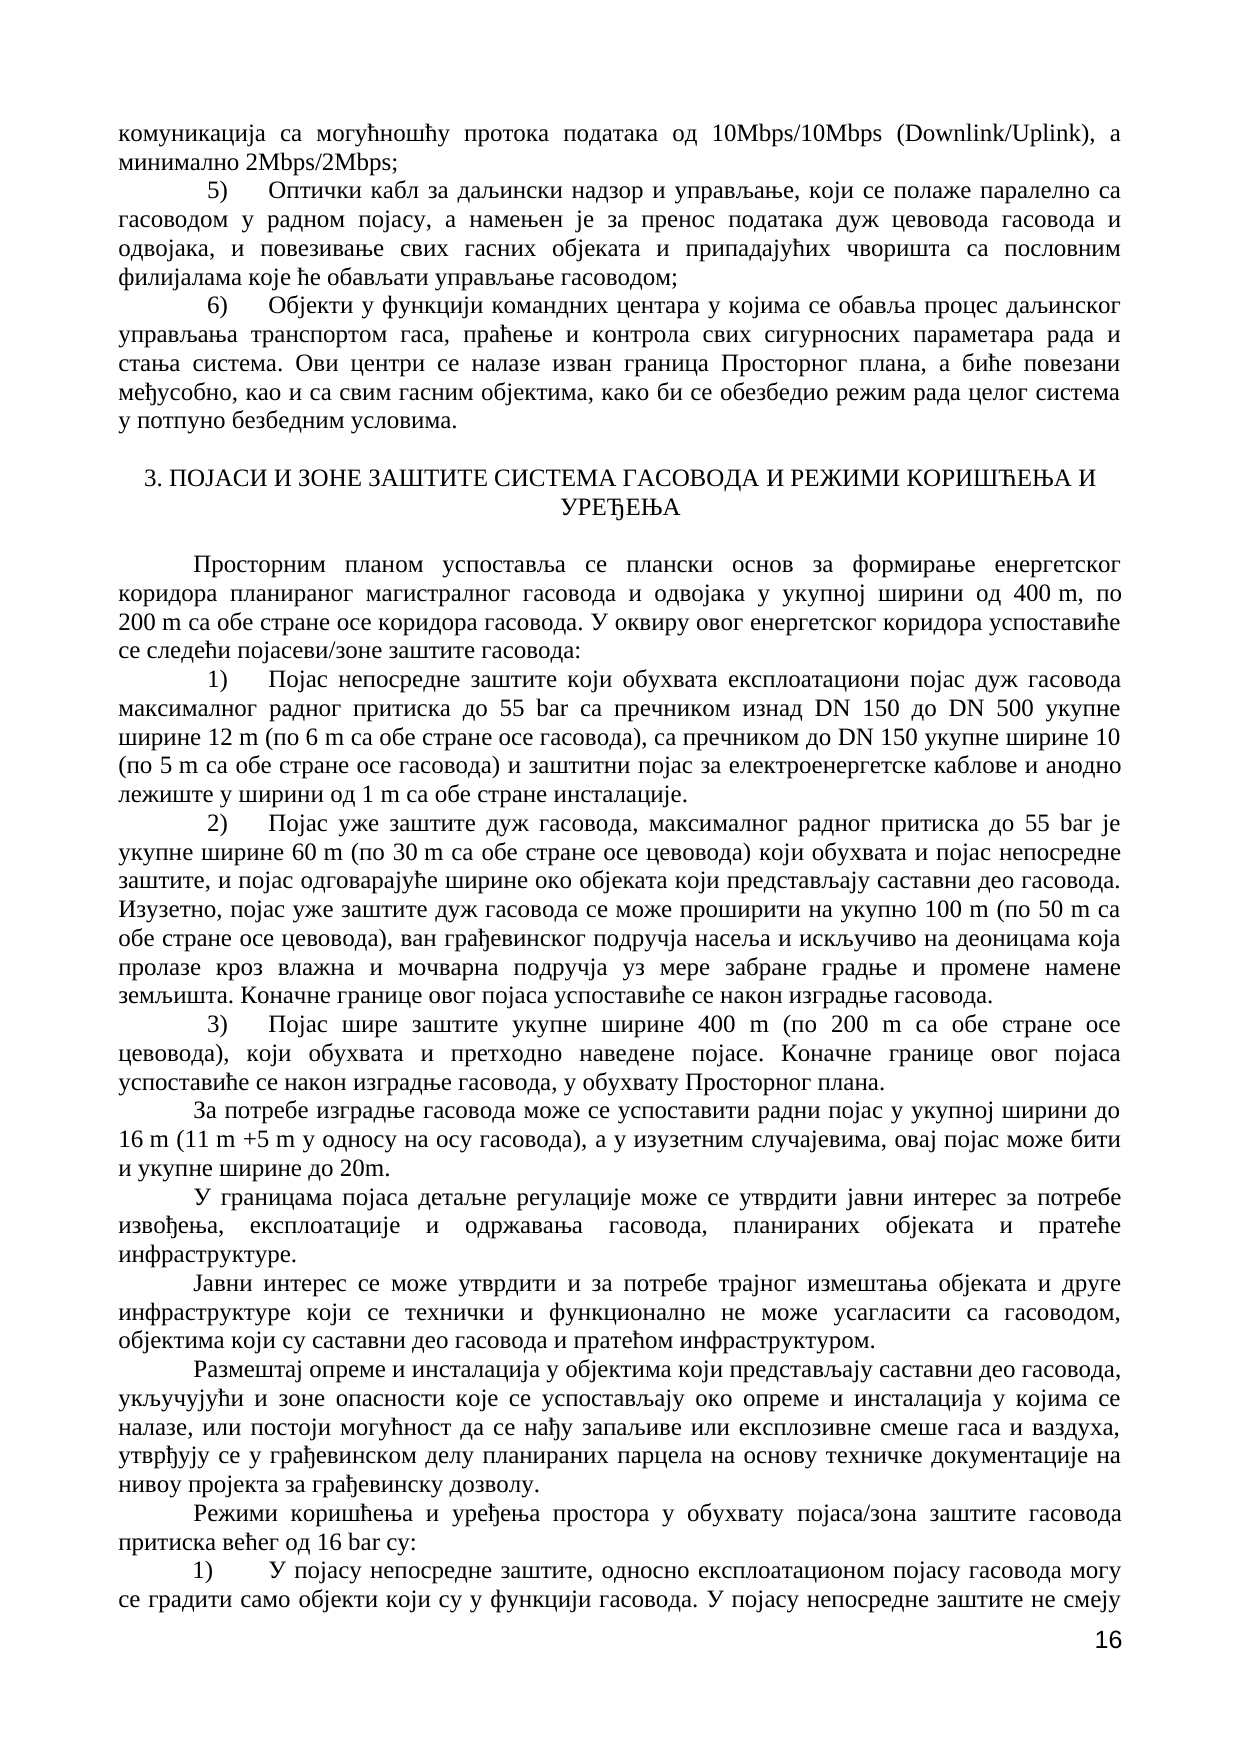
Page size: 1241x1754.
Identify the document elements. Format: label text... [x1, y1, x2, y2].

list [118, 118, 1122, 176]
text Размештај опреме и инсталација у објектима који представљају саставни део гасовода, укључујући и зоне опасности које се успостављају око опреме и инсталација у којима се налазе, или постоји могућност да се нађу запаљиве или експлозивне смеше гаса и ваздуха, утврђују се у грађевинском делу планираних парцела на основу техничке документације на нивоу пројекта за грађевинску дозволу. [118, 1354, 1122, 1498]
text Просторним планом успоставља се плански основ за формирање енергетског коридора планираног магистралног гасовода и одвојака у укупној ширини од 400 m, по 200 m са обе стране осе коридора гасовода. У оквиру овог енергетског коридора успоставиће се следећи појасеви/зоне заштите гасовода: [118, 549, 1122, 664]
subtitle 3. ПОЈАСИ И ЗОНЕ ЗАШТИТЕ СИСТЕМА ГАСОВОДА И РЕЖИМИ КОРИШЋЕЊА И УРЕЂЕЊА [118, 463, 1122, 521]
list Објекти у функцији командних центара у којима се обавља процес даљинског управљања транспортом гаса, праћење и контрола свих сигурносних параметара рада и стања система. Ови центри се налазе изван граница Просторног плана, а биће повезани међусобно, као и са свим гасним објектима, како би се обезбедио режим рада целог система у потпуно безбедним условима. [118, 291, 1122, 434]
list Појас уже заштите дуж гасовода, максималног радног притиска до 55 bar је укупне ширине 60 m (по 30 m са обе стране осе цевовода) који обухвата и појас непосредне заштите, и појас одговарајуће ширине око објеката који представљају саставни део гасовода. Изузетно, појас уже заштите дуж гасовода се може проширити на укупно 100 m (по 50 m са обе стране осе цевовода), ван грађевинског подручја насеља и искључиво на деоницама која пролазе кроз влажна и мочварна подручја уз мере забране градње и промене намене земљишта. Коначне границе овог појаса успоставиће се након изградње гасовода. [118, 808, 1122, 1009]
text Режими коришћења и уређења простора у обухвату појаса/зона заштите гасовода притиска већег од 16 bar су: [118, 1498, 1122, 1556]
list Оптички кабл за даљински надзор и управљање, који се полаже паралелно са гасоводом у радном појасу, а намењен је за пренос података дуж цевовода гасовода и одвојака, и повезивање свих гасних објеката и припадајућих чворишта са пословним филијалама које ће обављати управљање гасоводом; [118, 176, 1122, 291]
list Појас шире заштите укупне ширине 400 m (по 200 m са обе стране осе цевовода), који обухвата и претходно наведене појасе. Коначне границе овог појаса успоставиће се након изградње гасовода, у обухвату Просторног плана. [118, 1009, 1122, 1096]
text У границама појаса детаљне регулације може се утврдити јавни интерес за потребе извођења, експлоатације и одржавања гасовода, планираних објеката и пратеће инфраструктуре. [118, 1182, 1122, 1268]
list Појас непосредне заштите који обухвата експлоатациони појас дуж гасовода максималног радног притиска до 55 bar са пречником изнад DN 150 до DN 500 укупне ширине 12 m (по 6 m са обе стране осе гасовода), са пречником до DN 150 укупне ширине 10 (по 5 m са обе стране осе гасовода) и заштитни појас за електроенергетске каблове и анодно лежиште у ширини од 1 m са обе стране инсталације. [118, 664, 1122, 808]
text Јавни интерес се може утврдити и за потребе трајног измештања објеката и друге инфраструктуре који се технички и функционално не може усагласити са гасоводом, објектима који су саставни део гасовода и пратећом инфраструктуром. [118, 1268, 1122, 1354]
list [118, 1556, 1122, 1613]
text За потребе изградње гасовода може се успоставити радни појас у укупној ширини до 16 m (11 m +5 m у односу на осу гасовода), а у изузетним случајевима, овај појас може бити и укупне ширине до 20m. [118, 1096, 1122, 1182]
